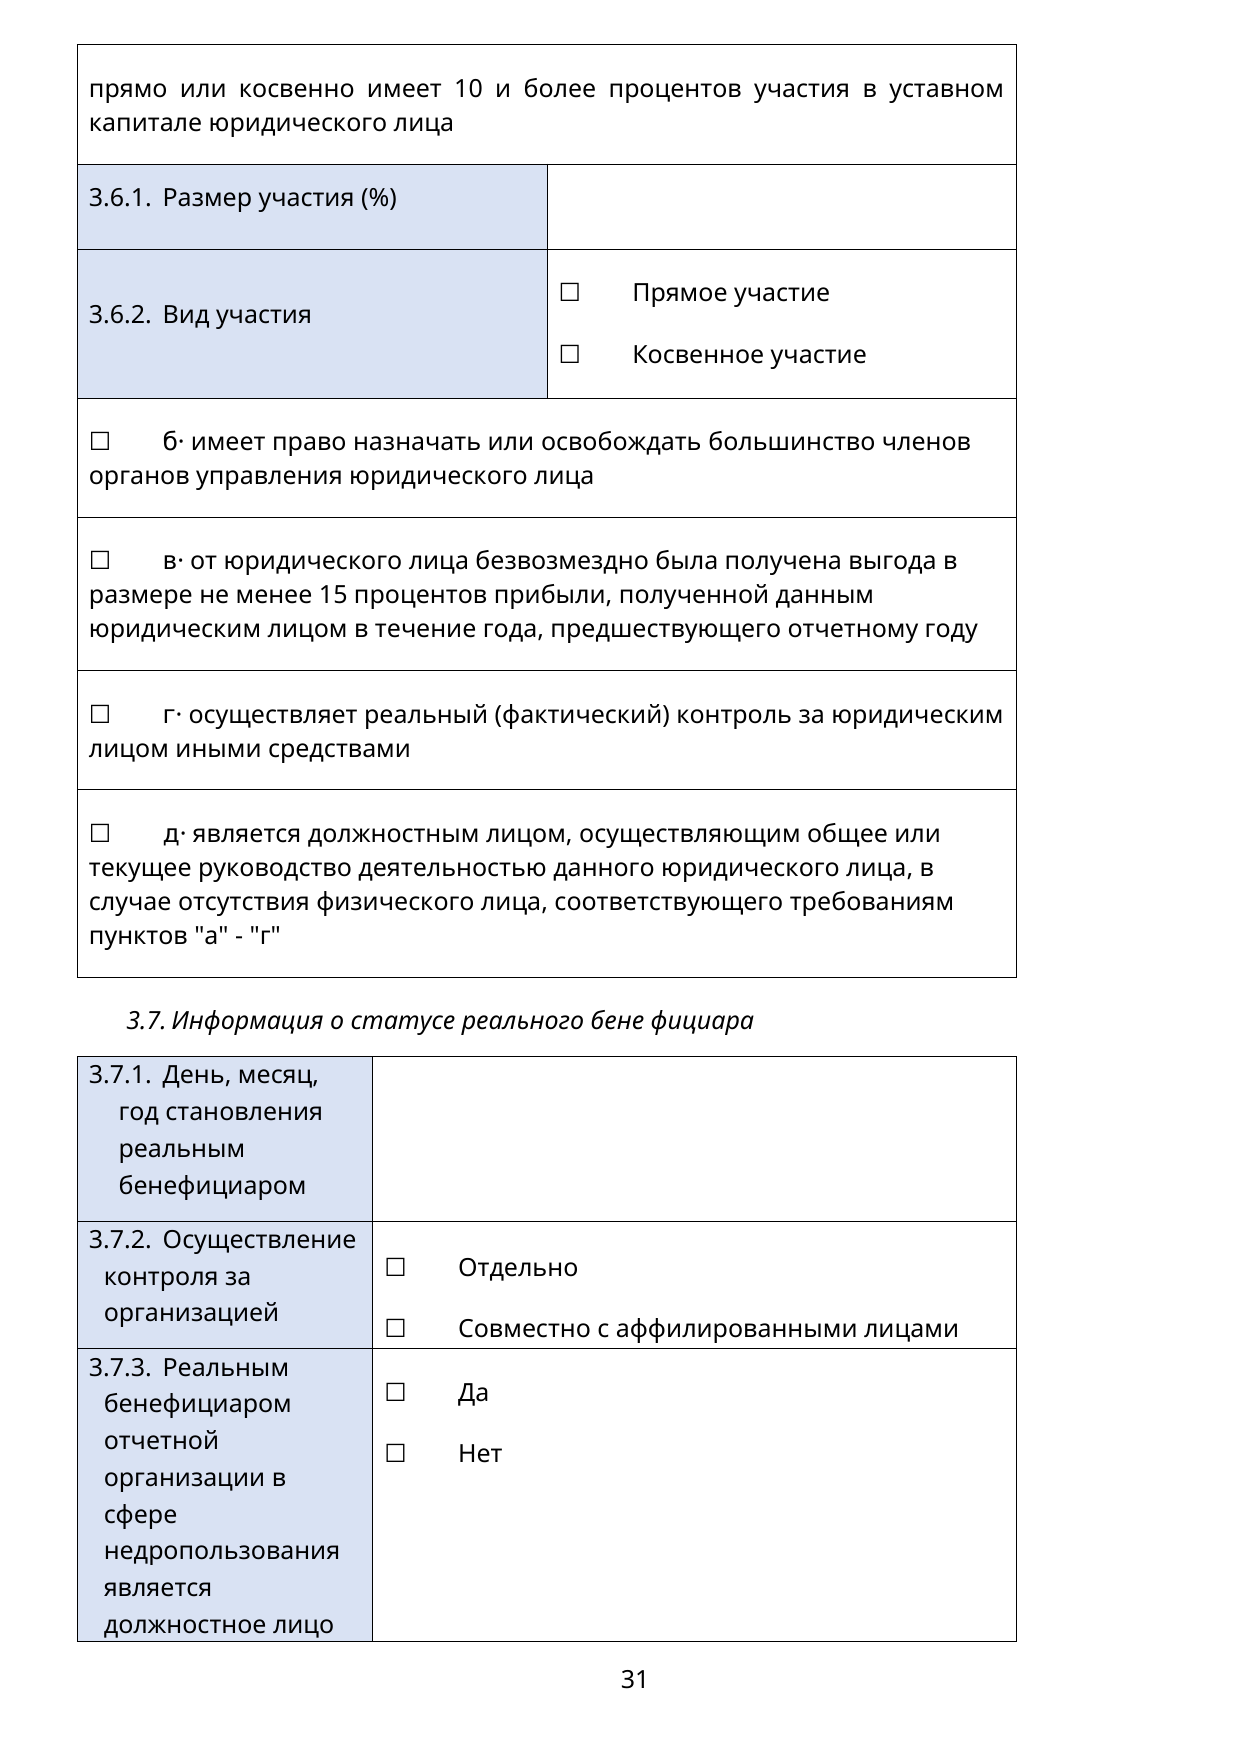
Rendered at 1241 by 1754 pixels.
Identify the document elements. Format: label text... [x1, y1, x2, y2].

table_header [373, 1057, 1016, 1221]
table_cell Вид участия [78, 250, 547, 398]
table_cell д․ является должностным лицом, осуществляющим общее или текущее руководство деятельностью данного юридического лица, в случае отсутствия физического лица, соответствующего требованиям пунктов "а" - "г" [78, 790, 1016, 977]
table_cell в․ от юридического лица безвозмездно была получена выгода в размере не менее 15 процентов прибыли, полученной данным юридическим лицом в течение года, предшествующего отчетному году [78, 518, 1016, 670]
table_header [78, 45, 1016, 163]
table_cell Осуществление контроля за организацией [78, 1222, 372, 1348]
table_cell г․ осуществляет реальный (фактический) контроль за юридическим лицом иными средствами [78, 671, 1016, 789]
table_cell б․ имеет право назначать или освобождать большинство членов органов управления юридического лица [78, 399, 1016, 517]
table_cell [78, 1349, 372, 1641]
table_cell Да Нет [373, 1349, 1016, 1641]
table_header День, месяц, год становления реальным бенефициаром [78, 1057, 372, 1221]
table_cell Отдельно Совместно с аффилированными лицами [373, 1222, 1016, 1348]
list Информация о статусе реального бене фициара [126, 1003, 1181, 1037]
table_cell Прямое участие Косвенное участие [548, 250, 1016, 398]
table_cell Размер участия (%) [78, 165, 547, 249]
table_cell [548, 165, 1016, 249]
